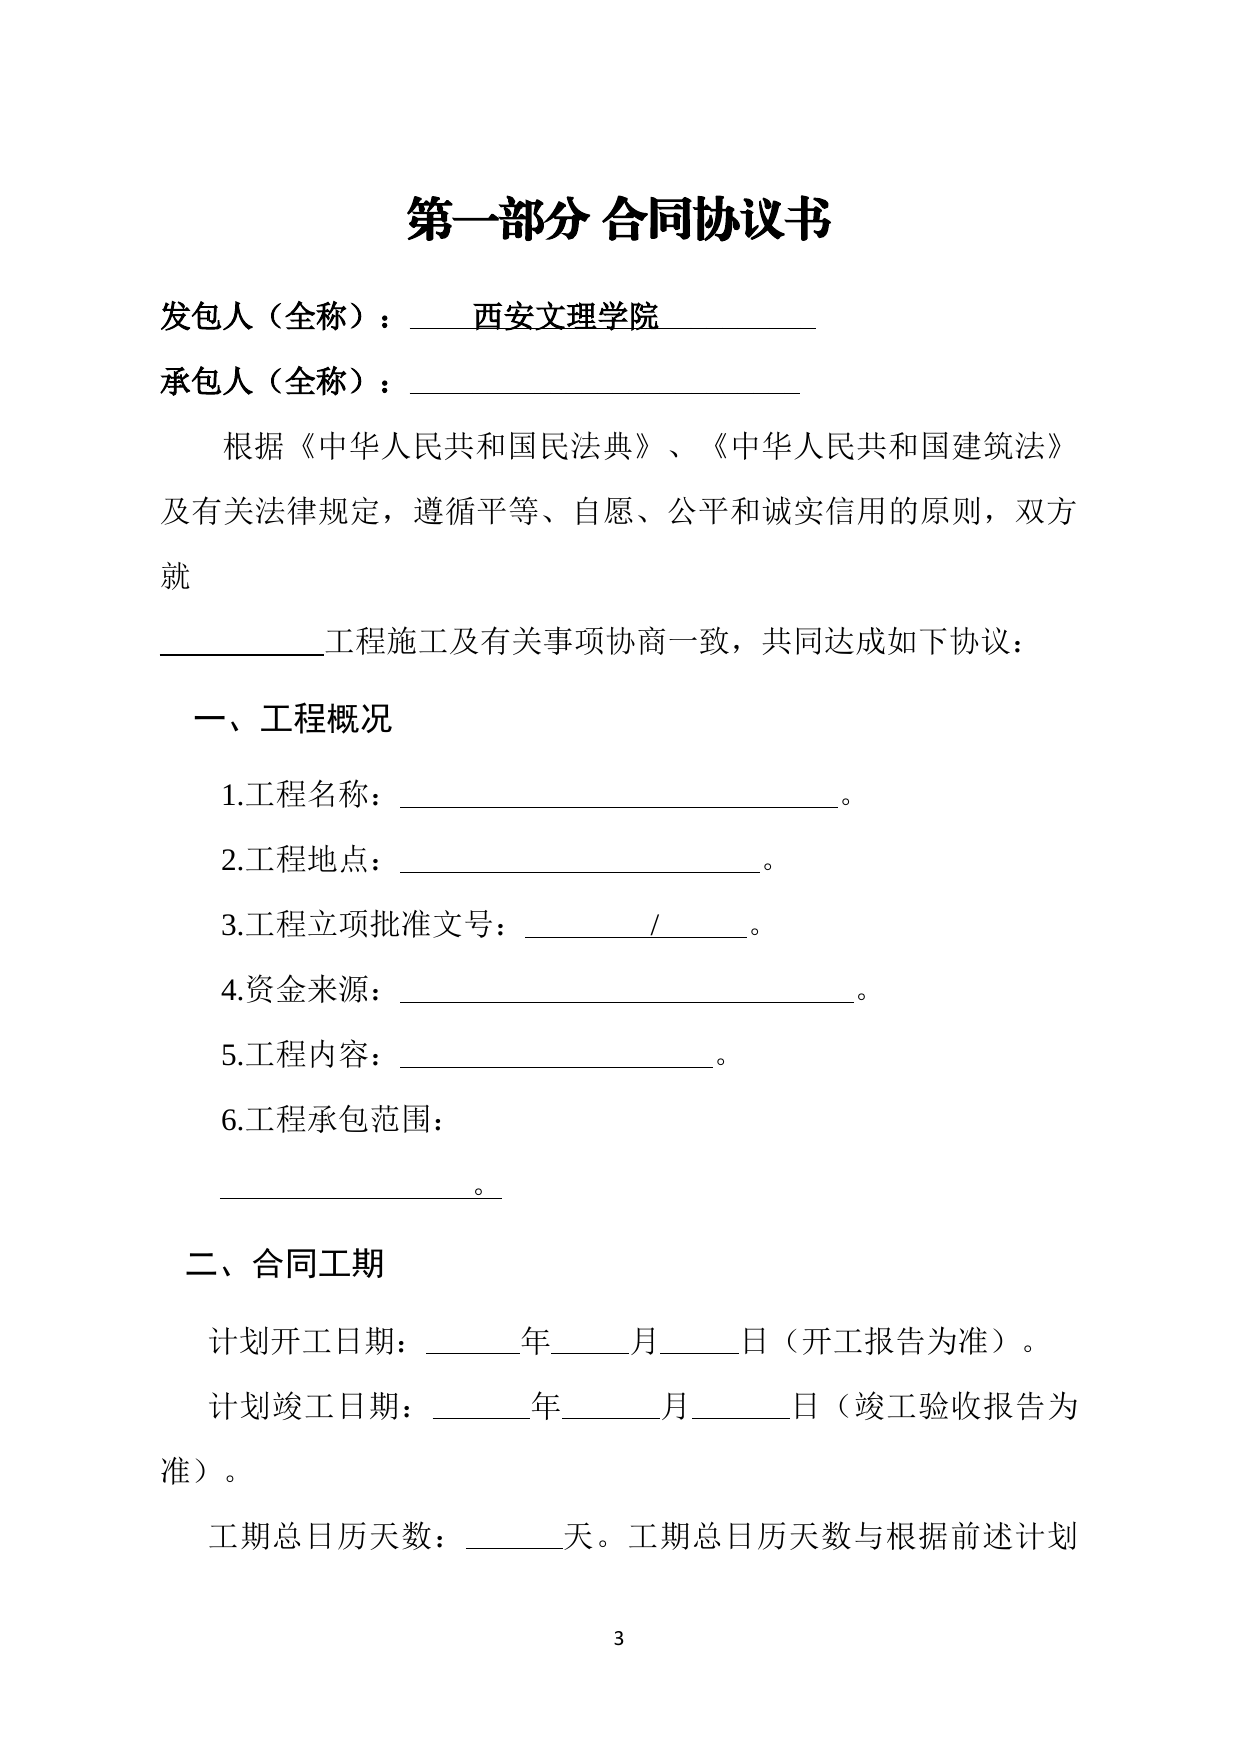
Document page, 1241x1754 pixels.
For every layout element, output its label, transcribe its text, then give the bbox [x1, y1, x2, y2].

text 4.资金来源：  。 [159, 956, 1078, 1021]
subtitle 二、合同工期 [159, 1229, 1078, 1294]
text 计划竣工日期： 年 月 日（竣工验收报告为准）。 [159, 1371, 1078, 1501]
text 5.工程内容： 。 [159, 1021, 1078, 1086]
text 3.工程立项批准文号：/  。 [159, 891, 1078, 956]
text 承包人（全称）：   [159, 346, 1078, 411]
text 根据《中华人民共和国民法典》、《中华人民共和国建筑法》及有关法律规定，遵循平等、自愿、公平和诚实信用的原则，双方就 [159, 411, 1078, 606]
subtitle 一、工程概况 [159, 684, 1078, 749]
text 发包人（全称）：西安文理学院   [159, 281, 1078, 346]
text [159, 1501, 1078, 1566]
text 1.工程名称： 。 [159, 761, 1078, 826]
text 2.工程地点： 。 [159, 826, 1078, 891]
text  。 [159, 1151, 1078, 1216]
text 计划开工日期： 年 月 日（开工报告为准）。 [159, 1306, 1078, 1371]
text 工程施工及有关事项协商一致，共同达成如下协议： [159, 606, 1078, 671]
subtitle 第一部分 合同协议书 [159, 189, 1078, 254]
text 6.工程承包范围： [159, 1086, 1078, 1151]
